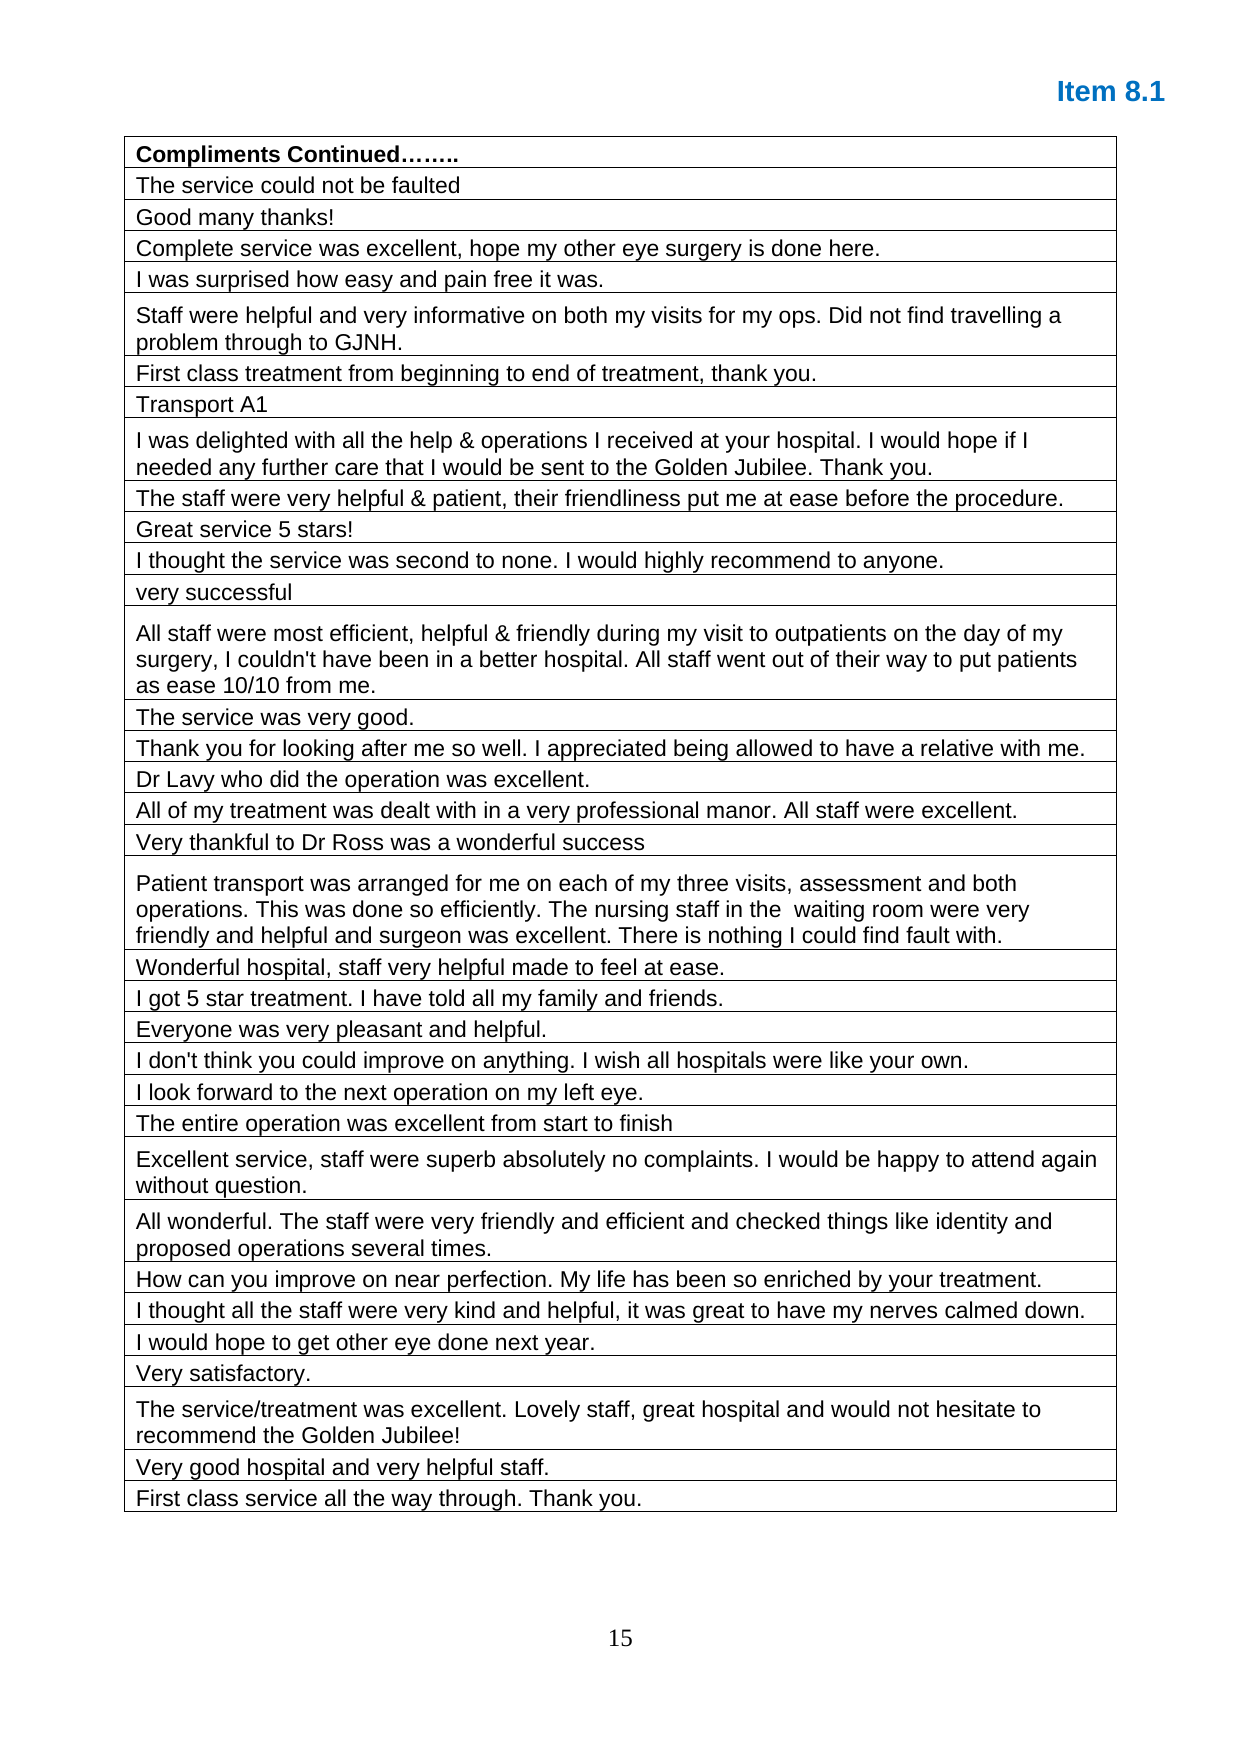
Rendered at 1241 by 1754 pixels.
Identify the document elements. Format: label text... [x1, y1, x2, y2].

table_cell very successful [125, 575, 1116, 605]
table_cell I was surprised how easy and pain free it was. [125, 262, 1116, 292]
table_cell Complete service was excellent, hope my other eye surgery is done here. [125, 231, 1116, 261]
table_cell I don't think you could improve on anything. I wish all hospitals were like your own. [125, 1043, 1116, 1073]
table_cell Great service 5 stars! [125, 512, 1116, 542]
table_cell I thought all the staff were very kind and helpful, it was great to have my nerves calmed down. [125, 1293, 1116, 1323]
table_cell The service could not be faulted [125, 168, 1116, 198]
table_cell All staff were most efficient, helpful & friendly during my visit to outpatients on the day of my surgery, I couldn't have been in a better hospital. All staff went out of their way to put patients as ease 10/10 from me. [125, 606, 1116, 698]
table_cell Good many thanks! [125, 200, 1116, 230]
table_cell Very thankful to Dr Ross was a wonderful success [125, 825, 1116, 855]
table_cell I was delighted with all the help & operations I received at your hospital. I would hope if I needed any further care that I would be sent to the Golden Jubilee. Thank you. [125, 418, 1116, 480]
table_cell Transport A1 [125, 387, 1116, 417]
table_cell I thought the service was second to none. I would highly recommend to anyone. [125, 543, 1116, 573]
table_cell First class treatment from beginning to end of treatment, thank you. [125, 356, 1116, 386]
table_cell I look forward to the next operation on my left eye. [125, 1075, 1116, 1105]
table_cell Excellent service, staff were superb absolutely no complaints. I would be happy to attend again without question. [125, 1137, 1116, 1198]
table_header Compliments Continued…….. [125, 137, 1116, 167]
table_cell Patient transport was arranged for me on each of my three visits, assessment and both operations. This was done so efficiently. The nursing staff in the waiting room were very friendly and helpful and surgeon was excellent. There is nothing I could find fault with. [125, 856, 1116, 948]
table_cell How can you improve on near perfection. My life has been so enriched by your treatment. [125, 1262, 1116, 1292]
table_cell All of my treatment was dealt with in a very professional manor. All staff were excellent. [125, 793, 1116, 823]
table_cell Staff were helpful and very informative on both my visits for my ops. Did not find travelling a problem through to GJNH. [125, 293, 1116, 355]
table_cell Everyone was very pleasant and helpful. [125, 1012, 1116, 1042]
table_cell Wonderful hospital, staff very helpful made to feel at ease. [125, 950, 1116, 980]
table_cell All wonderful. The staff were very friendly and efficient and checked things like identity and proposed operations several times. [125, 1200, 1116, 1261]
table_cell The entire operation was excellent from start to finish [125, 1106, 1116, 1136]
table_cell Dr Lavy who did the operation was excellent. [125, 762, 1116, 792]
table_cell First class service all the way through. Thank you. [125, 1481, 1116, 1511]
table_cell The service/treatment was excellent. Lovely staff, great hospital and would not hesitate to recommend the Golden Jubilee! [125, 1387, 1116, 1448]
table_cell The service was very good. [125, 700, 1116, 730]
table_cell I would hope to get other eye done next year. [125, 1325, 1116, 1355]
table_cell Very good hospital and very helpful staff. [125, 1450, 1116, 1480]
table_cell Very satisfactory. [125, 1356, 1116, 1386]
table_cell Thank you for looking after me so well. I appreciated being allowed to have a relative with me. [125, 731, 1116, 761]
table_cell The staff were very helpful & patient, their friendliness put me at ease before the procedure. [125, 481, 1116, 511]
table_cell I got 5 star treatment. I have told all my family and friends. [125, 981, 1116, 1011]
